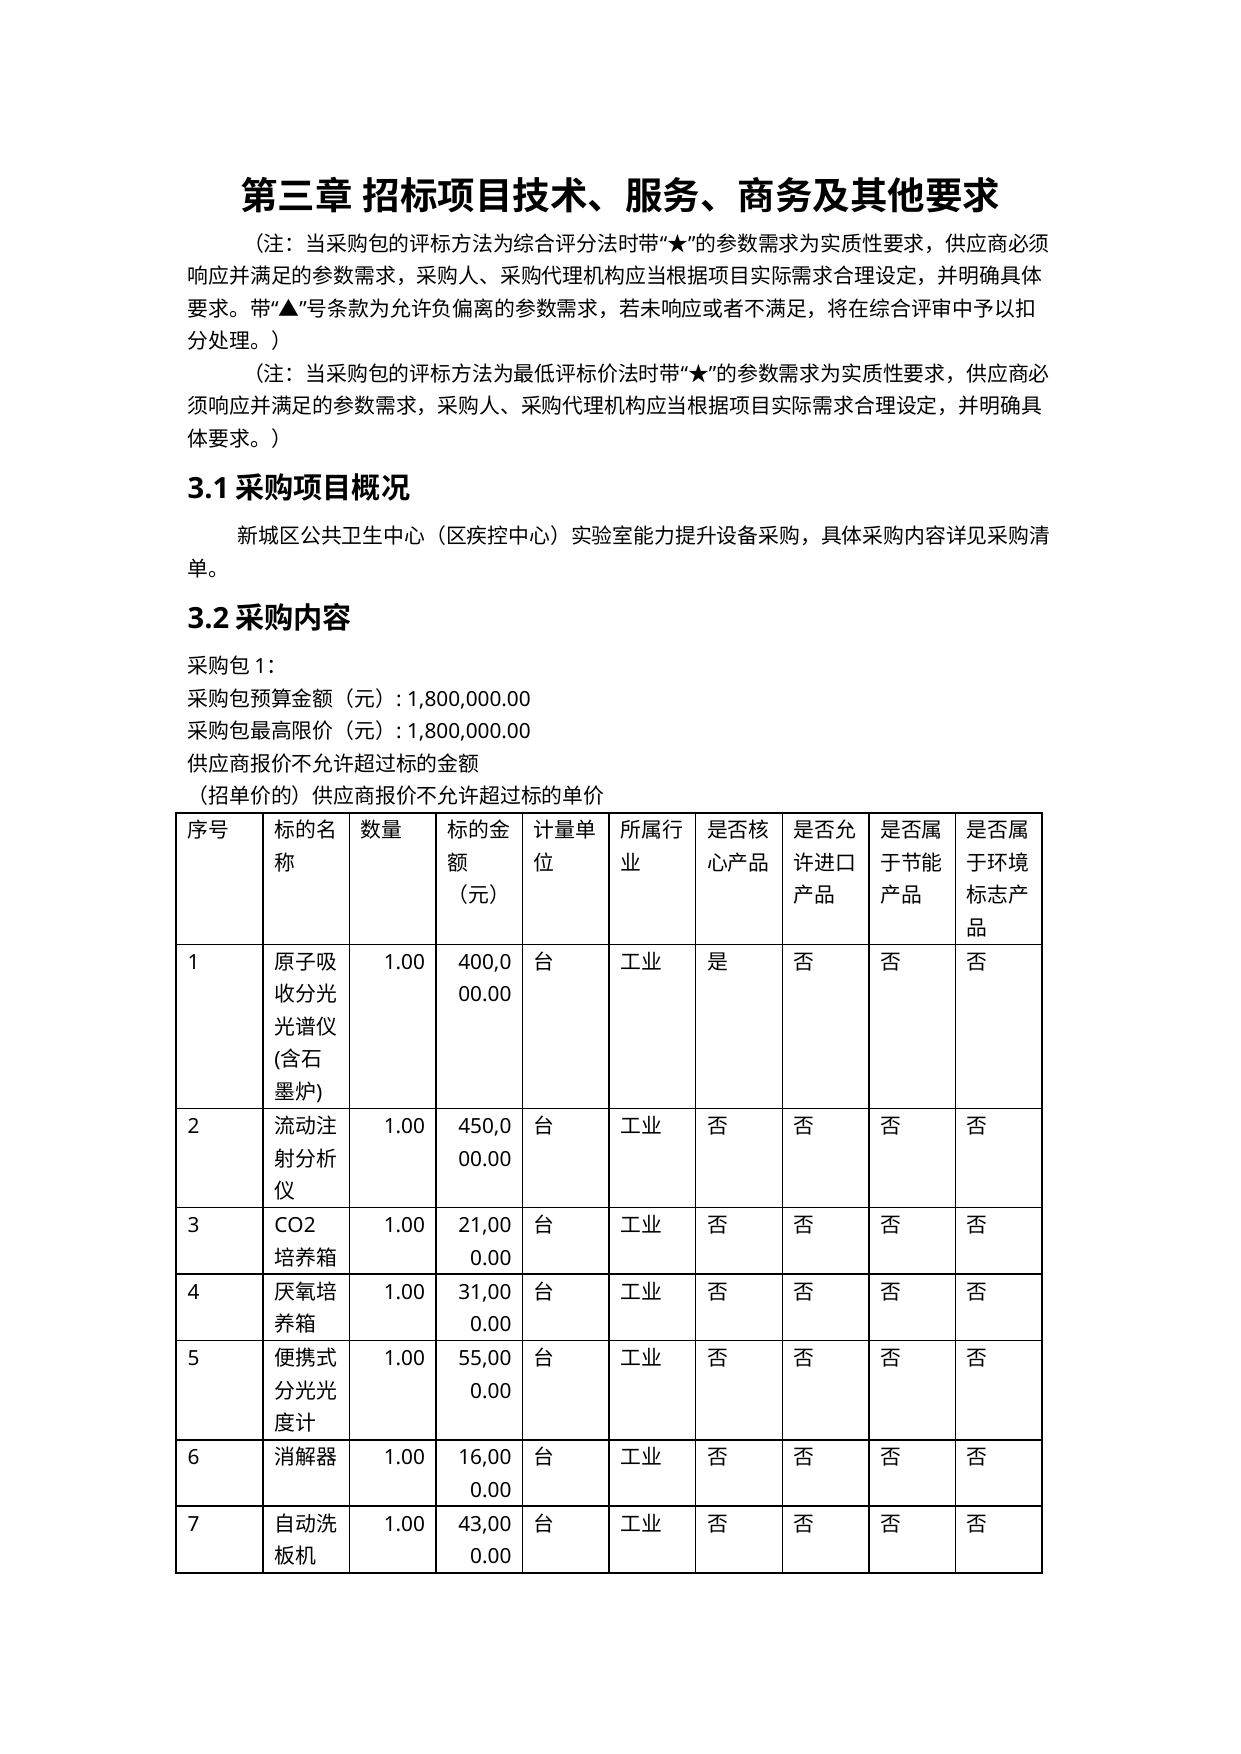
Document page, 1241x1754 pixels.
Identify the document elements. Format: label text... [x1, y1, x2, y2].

text 3.1采购项目概况 [187, 454, 1053, 519]
table_cell 自动洗板机 [264, 1507, 349, 1572]
table_cell 否 [870, 1507, 955, 1572]
table_cell 便携式分光光度计 [264, 1341, 349, 1439]
text 采购包最高限价（元）: 1,800,000.00 [187, 714, 1053, 747]
table_cell 否 [696, 1275, 782, 1340]
table_cell 否 [956, 945, 1041, 1108]
table_cell 否 [956, 1109, 1041, 1207]
table_cell 流动注射分析仪 [264, 1109, 349, 1207]
table_cell 否 [696, 1208, 782, 1273]
table_cell 1.00 [350, 1441, 435, 1505]
table_cell 否 [696, 1341, 782, 1439]
table_cell 台 [523, 945, 608, 1108]
table_cell 1.00 [350, 1275, 435, 1340]
text 采购包预算金额（元）: 1,800,000.00 [187, 682, 1053, 714]
table_cell 否 [870, 1275, 955, 1340]
table_cell 否 [956, 1208, 1041, 1273]
table_cell 450,000.00 [437, 1109, 522, 1207]
table_cell 否 [956, 1507, 1041, 1572]
table_header 是否核心产品 [696, 814, 782, 943]
text （注：当采购包的评标方法为最低评标价法时带“★”的参数需求为实质性要求，供应商必须响应并满足的参数需求，采购人、采购代理机构应当根据项目实际需求合理设定，并明确具体要求。） [187, 357, 1053, 454]
table_cell 否 [783, 1507, 868, 1572]
table_header 计量单位 [523, 814, 608, 943]
table_header 所属行业 [610, 814, 695, 943]
text 供应商报价不允许超过标的金额 [187, 747, 1053, 779]
table_header 是否属于节能产品 [870, 814, 955, 943]
table_cell 6 [177, 1441, 262, 1505]
table_cell 台 [523, 1341, 608, 1439]
table_cell 工业 [610, 1109, 695, 1207]
table_cell 5 [177, 1341, 262, 1439]
table_header 数量 [350, 814, 435, 943]
table_cell 3 [177, 1208, 262, 1273]
table_header 序号 [177, 814, 262, 943]
table_cell 工业 [610, 945, 695, 1108]
table_cell 1.00 [350, 945, 435, 1108]
table_cell 31,000.00 [437, 1275, 522, 1340]
table_cell 55,000.00 [437, 1341, 522, 1439]
table_cell 是 [696, 945, 782, 1108]
table_cell 工业 [610, 1275, 695, 1340]
table_cell 2 [177, 1109, 262, 1207]
table_cell 否 [783, 1275, 868, 1340]
table_cell CO2培养箱 [264, 1208, 349, 1273]
table_cell 否 [956, 1341, 1041, 1439]
text （招单价的）供应商报价不允许超过标的单价 [187, 779, 1053, 812]
text 第三章 招标项目技术、服务、商务及其他要求 [187, 162, 1053, 227]
table_cell 否 [870, 945, 955, 1108]
table_header 标的名称 [264, 814, 349, 943]
table_cell 1.00 [350, 1208, 435, 1273]
table_cell 否 [870, 1341, 955, 1439]
table_cell 工业 [610, 1208, 695, 1273]
table_cell 否 [870, 1441, 955, 1505]
table_cell 台 [523, 1441, 608, 1505]
table_cell 43,000.00 [437, 1507, 522, 1572]
table_header 标的金额 （元） [437, 814, 522, 943]
text 3.2采购内容 [187, 584, 1053, 649]
table_cell 厌氧培养箱 [264, 1275, 349, 1340]
table_cell 1.00 [350, 1341, 435, 1439]
table_cell 21,000.00 [437, 1208, 522, 1273]
table_cell 否 [696, 1109, 782, 1207]
table_cell 消解器 [264, 1441, 349, 1505]
table_cell 否 [783, 945, 868, 1108]
table_cell 否 [783, 1441, 868, 1505]
table_cell 16,000.00 [437, 1441, 522, 1505]
table_cell 工业 [610, 1341, 695, 1439]
table_cell 台 [523, 1109, 608, 1207]
table_cell 400,000.00 [437, 945, 522, 1108]
table_cell 否 [956, 1275, 1041, 1340]
table_cell 否 [696, 1507, 782, 1572]
table_cell 1.00 [350, 1109, 435, 1207]
table_cell 否 [956, 1441, 1041, 1505]
text （注：当采购包的评标方法为综合评分法时带“★”的参数需求为实质性要求，供应商必须响应并满足的参数需求，采购人、采购代理机构应当根据项目实际需求合理设定，并明确具体要求。带“▲”号条款为允许负偏离的参数需求，若未响应或者不满足，将在综合评审中予以扣分处理。） [187, 227, 1053, 357]
table_cell 否 [783, 1208, 868, 1273]
table_cell 4 [177, 1275, 262, 1340]
table_cell 否 [870, 1109, 955, 1207]
table_cell 原子吸收分光光谱仪(含石墨炉) [264, 945, 349, 1108]
table_cell 工业 [610, 1441, 695, 1505]
table_cell 台 [523, 1208, 608, 1273]
table_cell 1 [177, 945, 262, 1108]
table_cell 否 [783, 1109, 868, 1207]
table_header 是否允许进口产品 [783, 814, 868, 943]
table_cell 7 [177, 1507, 262, 1572]
table_cell 否 [783, 1341, 868, 1439]
table_cell 1.00 [350, 1507, 435, 1572]
table_cell 台 [523, 1275, 608, 1340]
text 新城区公共卫生中心（区疾控中心）实验室能力提升设备采购，具体采购内容详见采购清单。 [187, 519, 1053, 584]
table_cell 工业 [610, 1507, 695, 1572]
table_cell 否 [870, 1208, 955, 1273]
table_header 是否属于环境标志产品 [956, 814, 1041, 943]
table_cell 台 [523, 1507, 608, 1572]
text 采购包1： [187, 649, 1053, 682]
table_cell 否 [696, 1441, 782, 1505]
